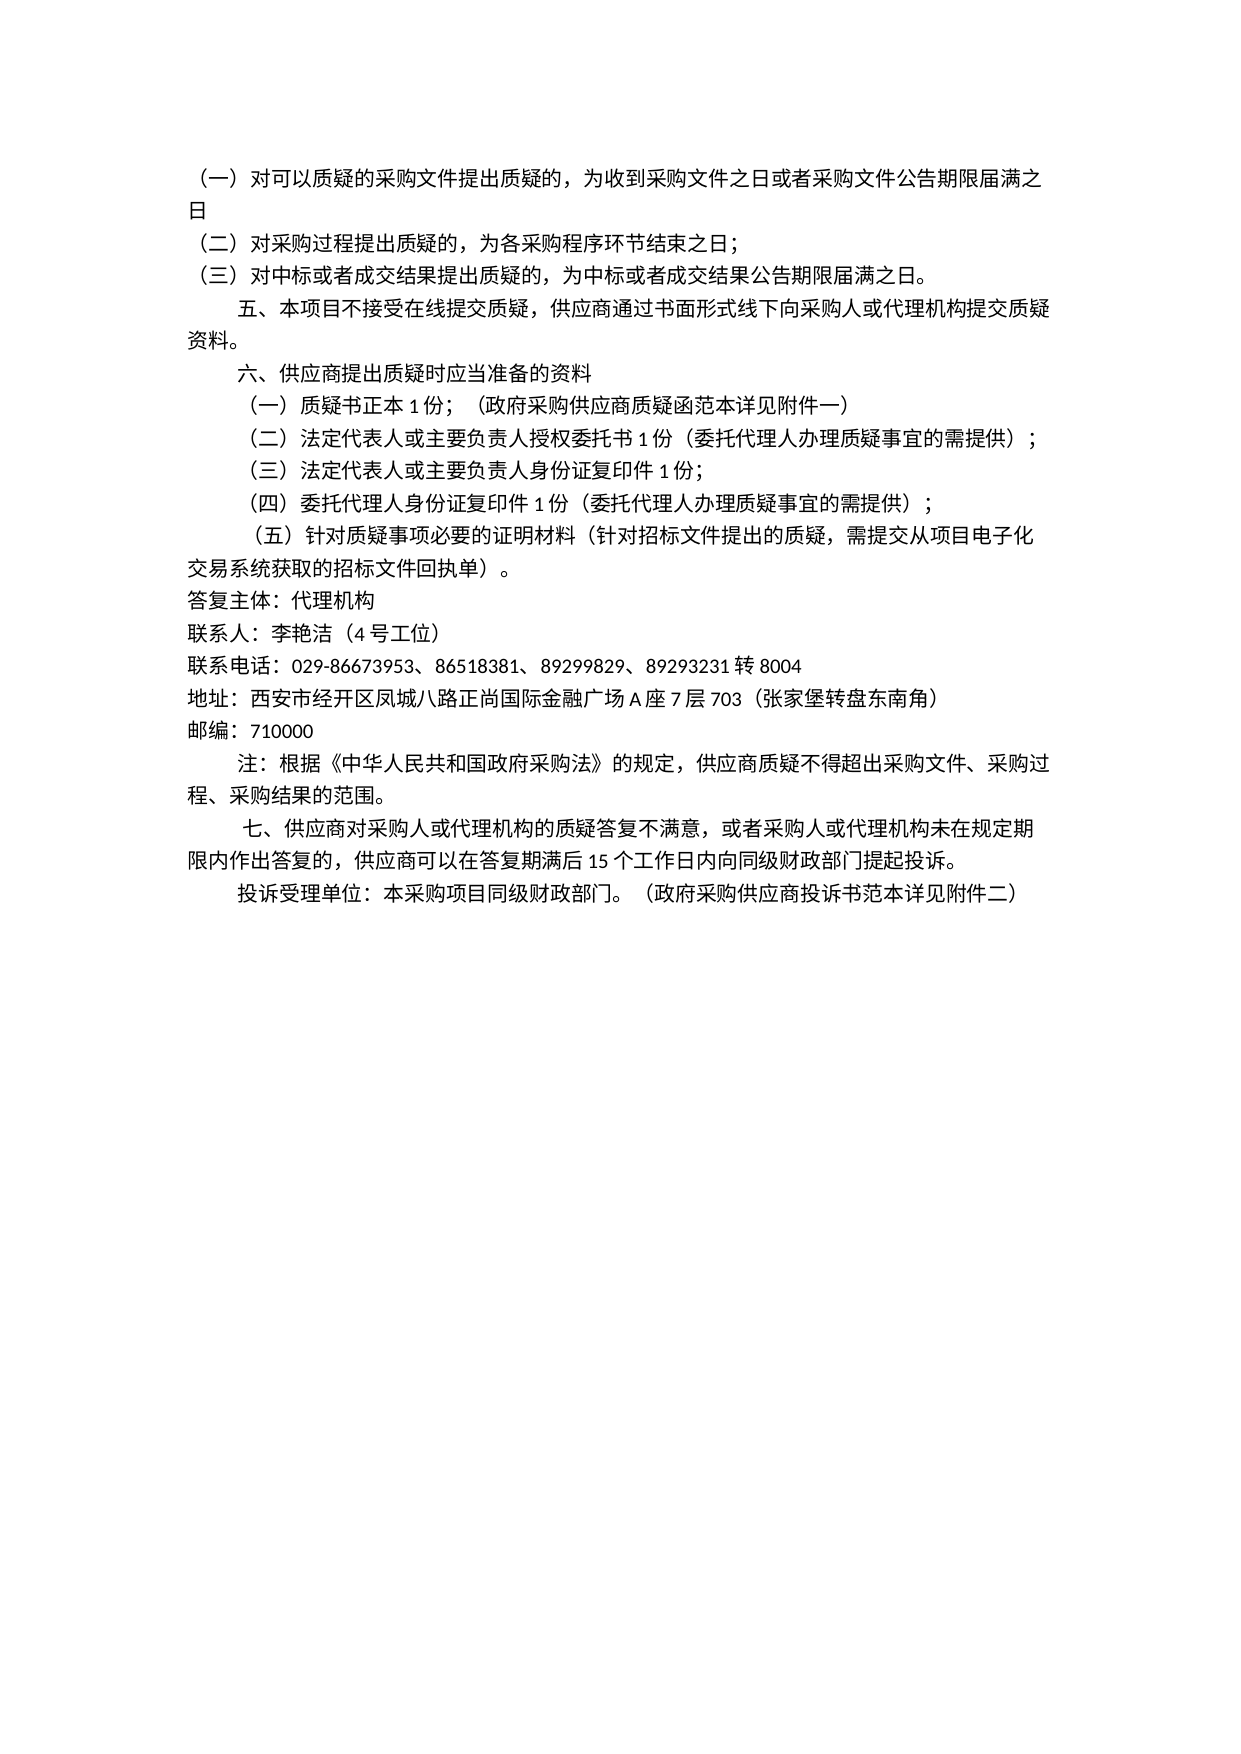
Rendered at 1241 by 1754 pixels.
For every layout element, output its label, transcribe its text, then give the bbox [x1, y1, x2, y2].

text 投诉受理单位：本采购项目同级财政部门。（政府采购供应商投诉书范本详见附件二） [187, 877, 1053, 909]
text 注：根据《中华人民共和国政府采购法》的规定，供应商质疑不得超出采购文件、采购过程、采购结果的范围。 [187, 747, 1053, 812]
text 联系电话：029-86673953、86518381、89299829、89293231转8004 [187, 649, 1053, 682]
text （二）法定代表人或主要负责人授权委托书1份（委托代理人办理质疑事宜的需提供）； [187, 422, 1053, 454]
text 联系人：李艳洁（4号工位） [187, 617, 1053, 649]
text （五）针对质疑事项必要的证明材料（针对招标文件提出的质疑，需提交从项目电子化交易系统获取的招标文件回执单）。 [187, 519, 1053, 584]
text （二）对采购过程提出质疑的，为各采购程序环节结束之日； [187, 227, 1053, 259]
text 邮编：710000 [187, 714, 1053, 747]
text （三）对中标或者成交结果提出质疑的，为中标或者成交结果公告期限届满之日。 [187, 259, 1053, 292]
text 地址：西安市经开区凤城八路正尚国际金融广场A座7层703（张家堡转盘东南角） [187, 682, 1053, 714]
text （一）对可以质疑的采购文件提出质疑的，为收到采购文件之日或者采购文件公告期限届满之日 [187, 162, 1053, 227]
text 七、供应商对采购人或代理机构的质疑答复不满意，或者采购人或代理机构未在规定期限内作出答复的，供应商可以在答复期满后15个工作日内向同级财政部门提起投诉。 [187, 812, 1053, 877]
text （四）委托代理人身份证复印件1份（委托代理人办理质疑事宜的需提供）； [187, 487, 1053, 519]
text 答复主体：代理机构 [187, 584, 1053, 617]
text （一）质疑书正本1份；（政府采购供应商质疑函范本详见附件一） [187, 389, 1053, 422]
text （三）法定代表人或主要负责人身份证复印件1份； [187, 454, 1053, 487]
text 五、本项目不接受在线提交质疑，供应商通过书面形式线下向采购人或代理机构提交质疑资料。 [187, 292, 1053, 357]
text 六、供应商提出质疑时应当准备的资料 [187, 357, 1053, 389]
